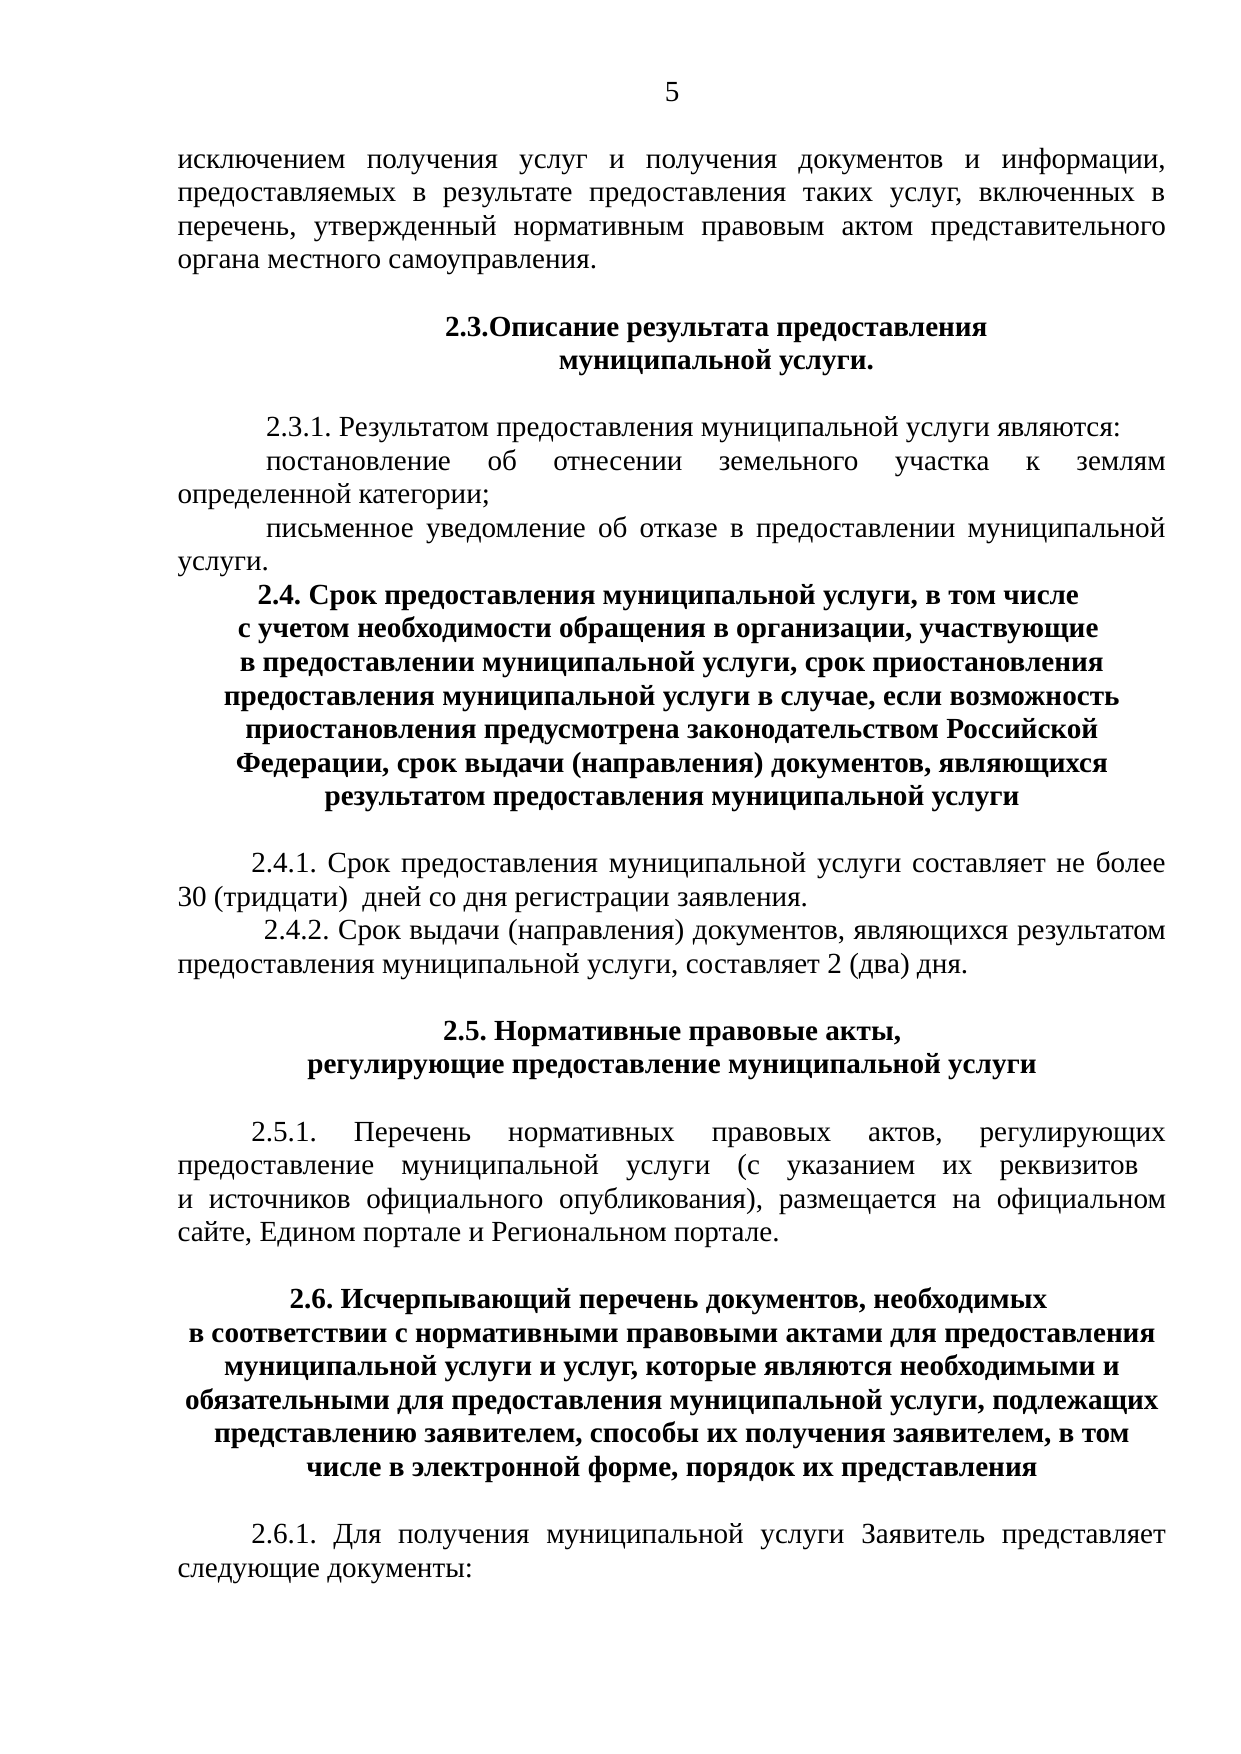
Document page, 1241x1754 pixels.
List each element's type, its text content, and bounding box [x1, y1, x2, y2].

text муниципальной услуги. [177, 342, 1167, 376]
text регулирующие предоставление муниципальной услуги [177, 1047, 1167, 1080]
text 2.3.Описание результата предоставления [177, 309, 1167, 342]
text 2.6. Исчерпывающий перечень документов, необходимых в соответствии с нормативными правовыми актами для предоставления муниципальной услуги и услуг, которые являются необходимыми и обязательными для предоставления муниципальной услуги, подлежащих представлению заявителем, способы их получения заявителем, в том числе в электронной форме, порядок их представления [177, 1281, 1167, 1483]
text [177, 141, 1167, 275]
text 2.6.1. Для получения муниципальной услуги Заявитель представляет следующие документы: [177, 1516, 1167, 1583]
text письменное уведомление об отказе в предоставлении муниципальной услуги. [177, 510, 1167, 577]
text постановление об отнесении земельного участка к землям определенной категории; [177, 443, 1167, 510]
text 2.5.1. Перечень нормативных правовых актов, регулирующих предоставление муниципальной услуги (с указанием их реквизитов и источников официального опубликования), размещается на официальном сайте, Едином портале и Региональном портале. [177, 1114, 1167, 1248]
text 2.3.1. Результатом предоставления муниципальной услуги являются: [177, 409, 1167, 443]
text 2.4.2. Срок выдачи (направления) документов, являющихся результатом предоставления муниципальной услуги, составляет 2 (два) дня. [177, 912, 1167, 979]
text 2.5. Нормативные правовые акты, [177, 1013, 1167, 1047]
text предоставления муниципальной услуги в случае, если возможность приостановления предусмотрена законодательством Российской Федерации, срок выдачи (направления) документов, являющихся результатом предоставления муниципальной услуги [177, 678, 1167, 812]
text 2.4. Срок предоставления муниципальной услуги, в том числе с учетом необходимости обращения в организации, участвующие в предоставлении муниципальной услуги, срок приостановления [177, 577, 1167, 678]
text 2.4.1. Срок предоставления муниципальной услуги составляет не более 30 (тридцати) дней со дня регистрации заявления. [177, 845, 1167, 912]
